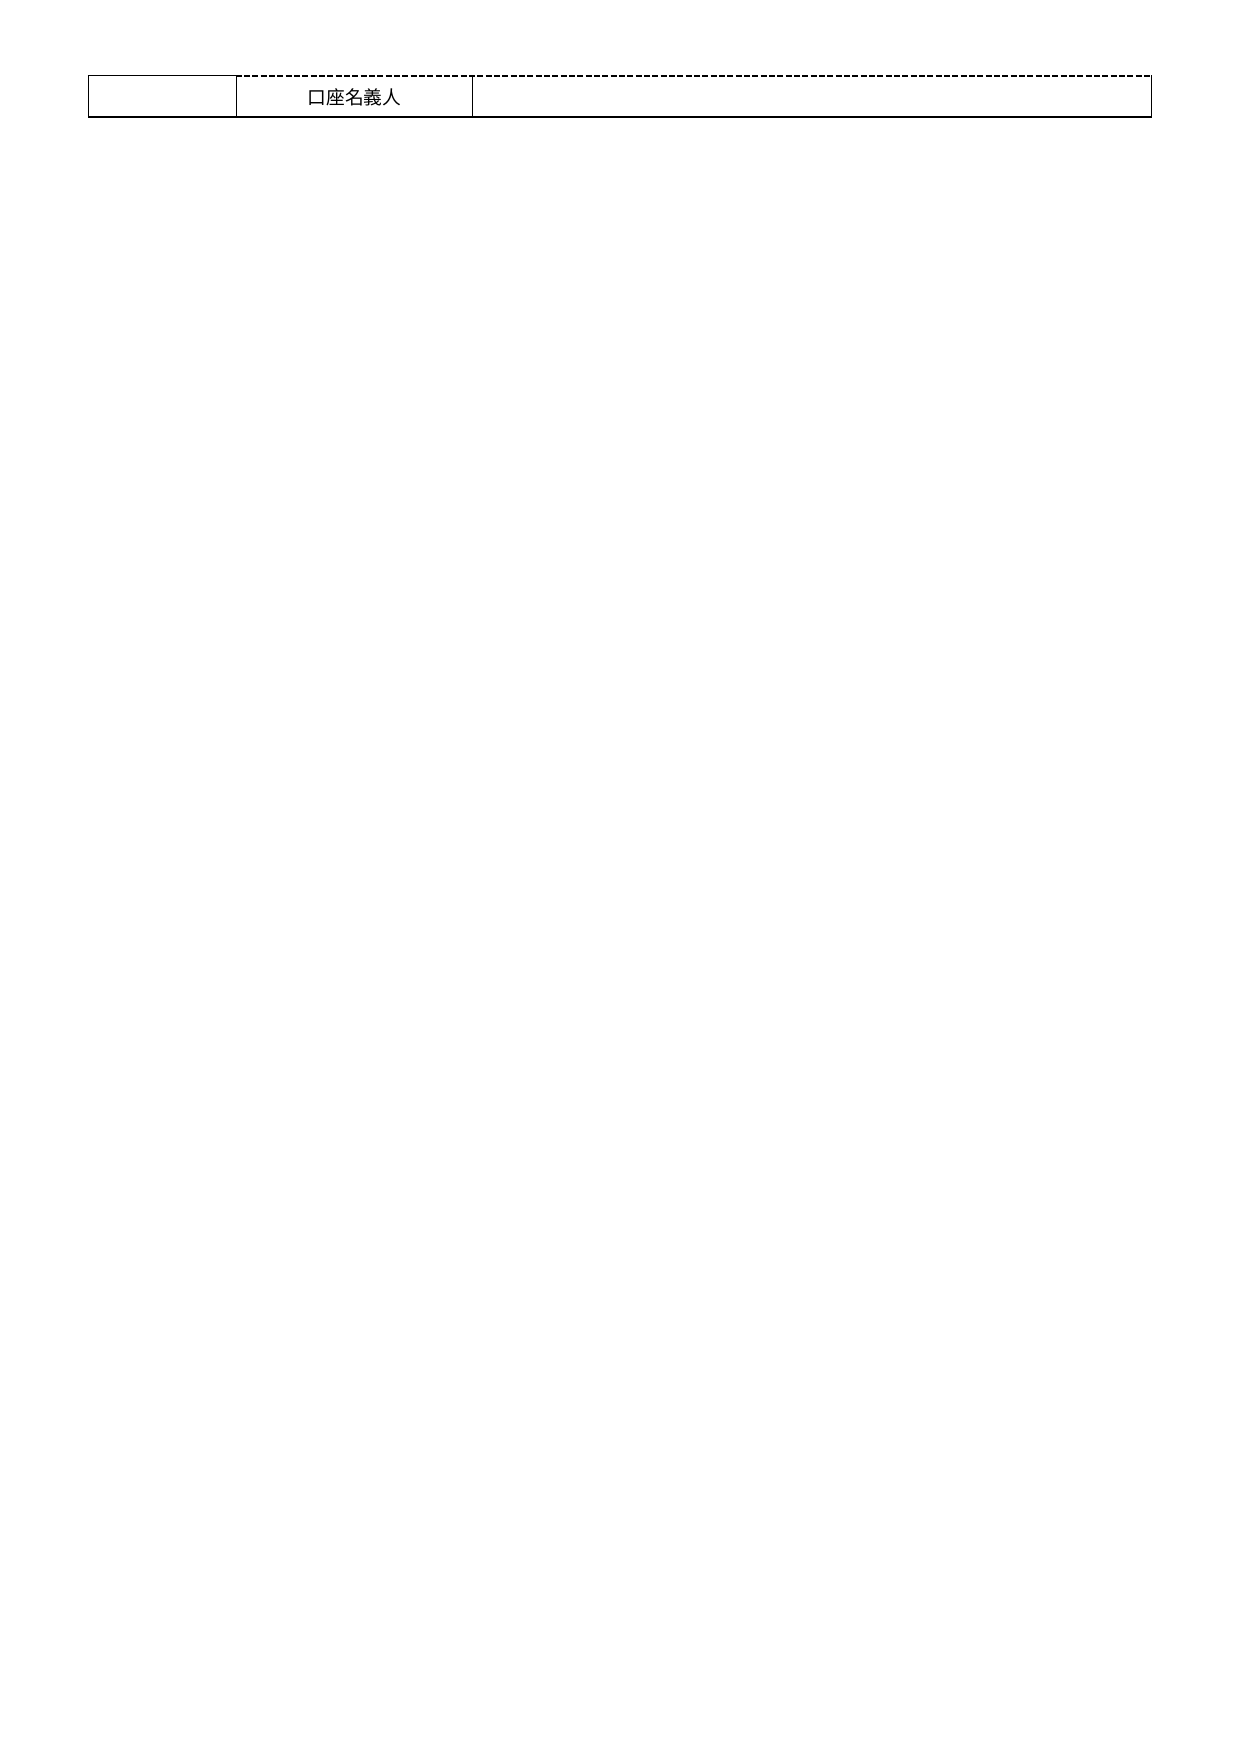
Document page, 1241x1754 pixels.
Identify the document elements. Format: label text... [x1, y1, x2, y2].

table_cell 口座名義人 [237, 75, 472, 116]
table_cell [473, 75, 1151, 116]
